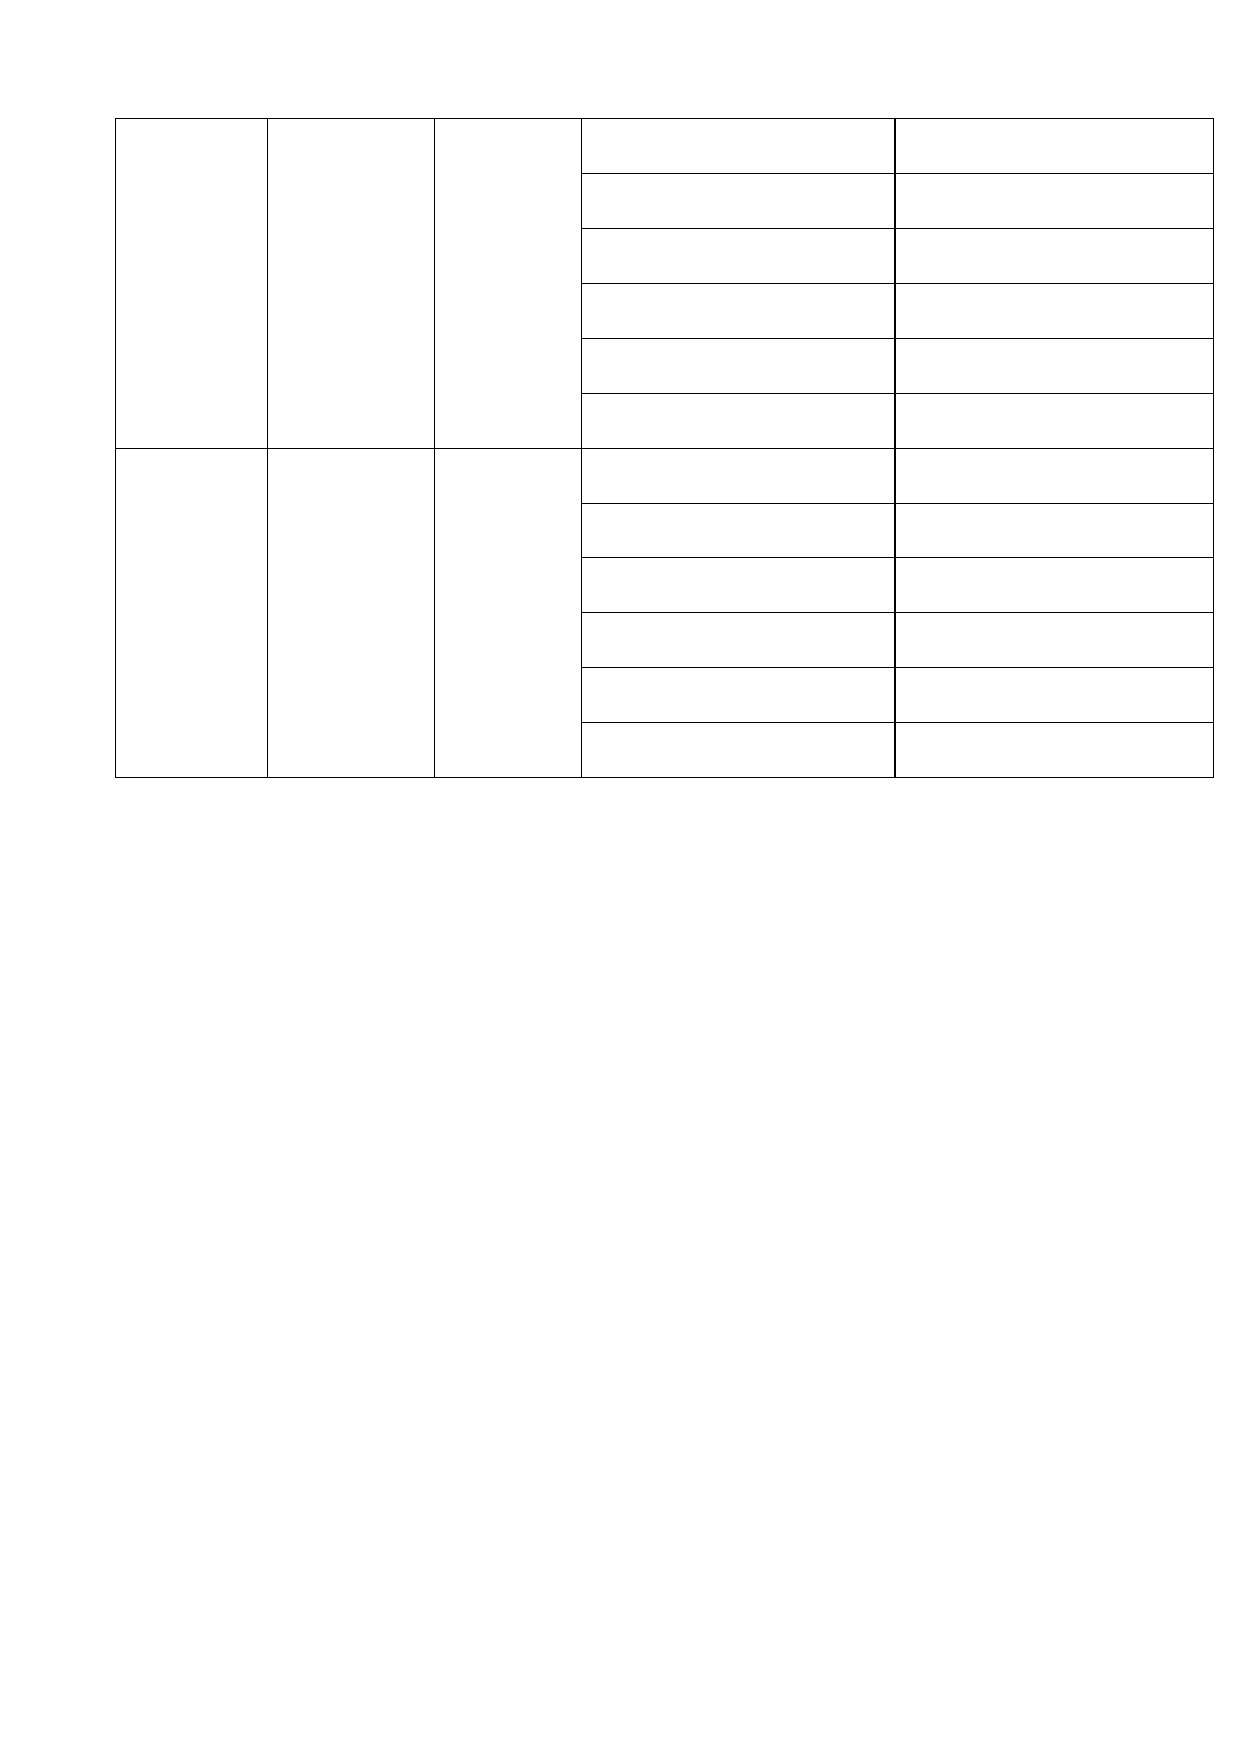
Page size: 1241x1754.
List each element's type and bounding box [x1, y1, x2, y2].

table_cell [116, 119, 267, 447]
table_cell [896, 723, 1213, 777]
table_cell [582, 723, 894, 777]
table_cell [582, 504, 894, 557]
table_cell [582, 119, 894, 173]
table_cell [896, 558, 1213, 612]
table_cell [896, 613, 1213, 667]
table_cell [435, 449, 581, 777]
table_cell [435, 119, 581, 447]
table_cell [116, 449, 267, 777]
table_cell [896, 284, 1213, 338]
table_cell [582, 394, 894, 447]
table_cell [582, 339, 894, 393]
table_cell [582, 174, 894, 228]
table_cell [582, 668, 894, 722]
table_cell [582, 449, 894, 502]
table_cell [896, 449, 1213, 502]
table_cell [582, 558, 894, 612]
table_cell [896, 174, 1213, 228]
table_cell [896, 504, 1213, 557]
table_cell [896, 119, 1213, 173]
table_cell [896, 229, 1213, 283]
table_cell [582, 613, 894, 667]
table_cell [896, 339, 1213, 393]
table_cell [896, 668, 1213, 722]
table_cell [268, 119, 434, 447]
table_cell [582, 229, 894, 283]
table_cell [268, 449, 434, 777]
table_cell [896, 394, 1213, 447]
table_cell [582, 284, 894, 338]
